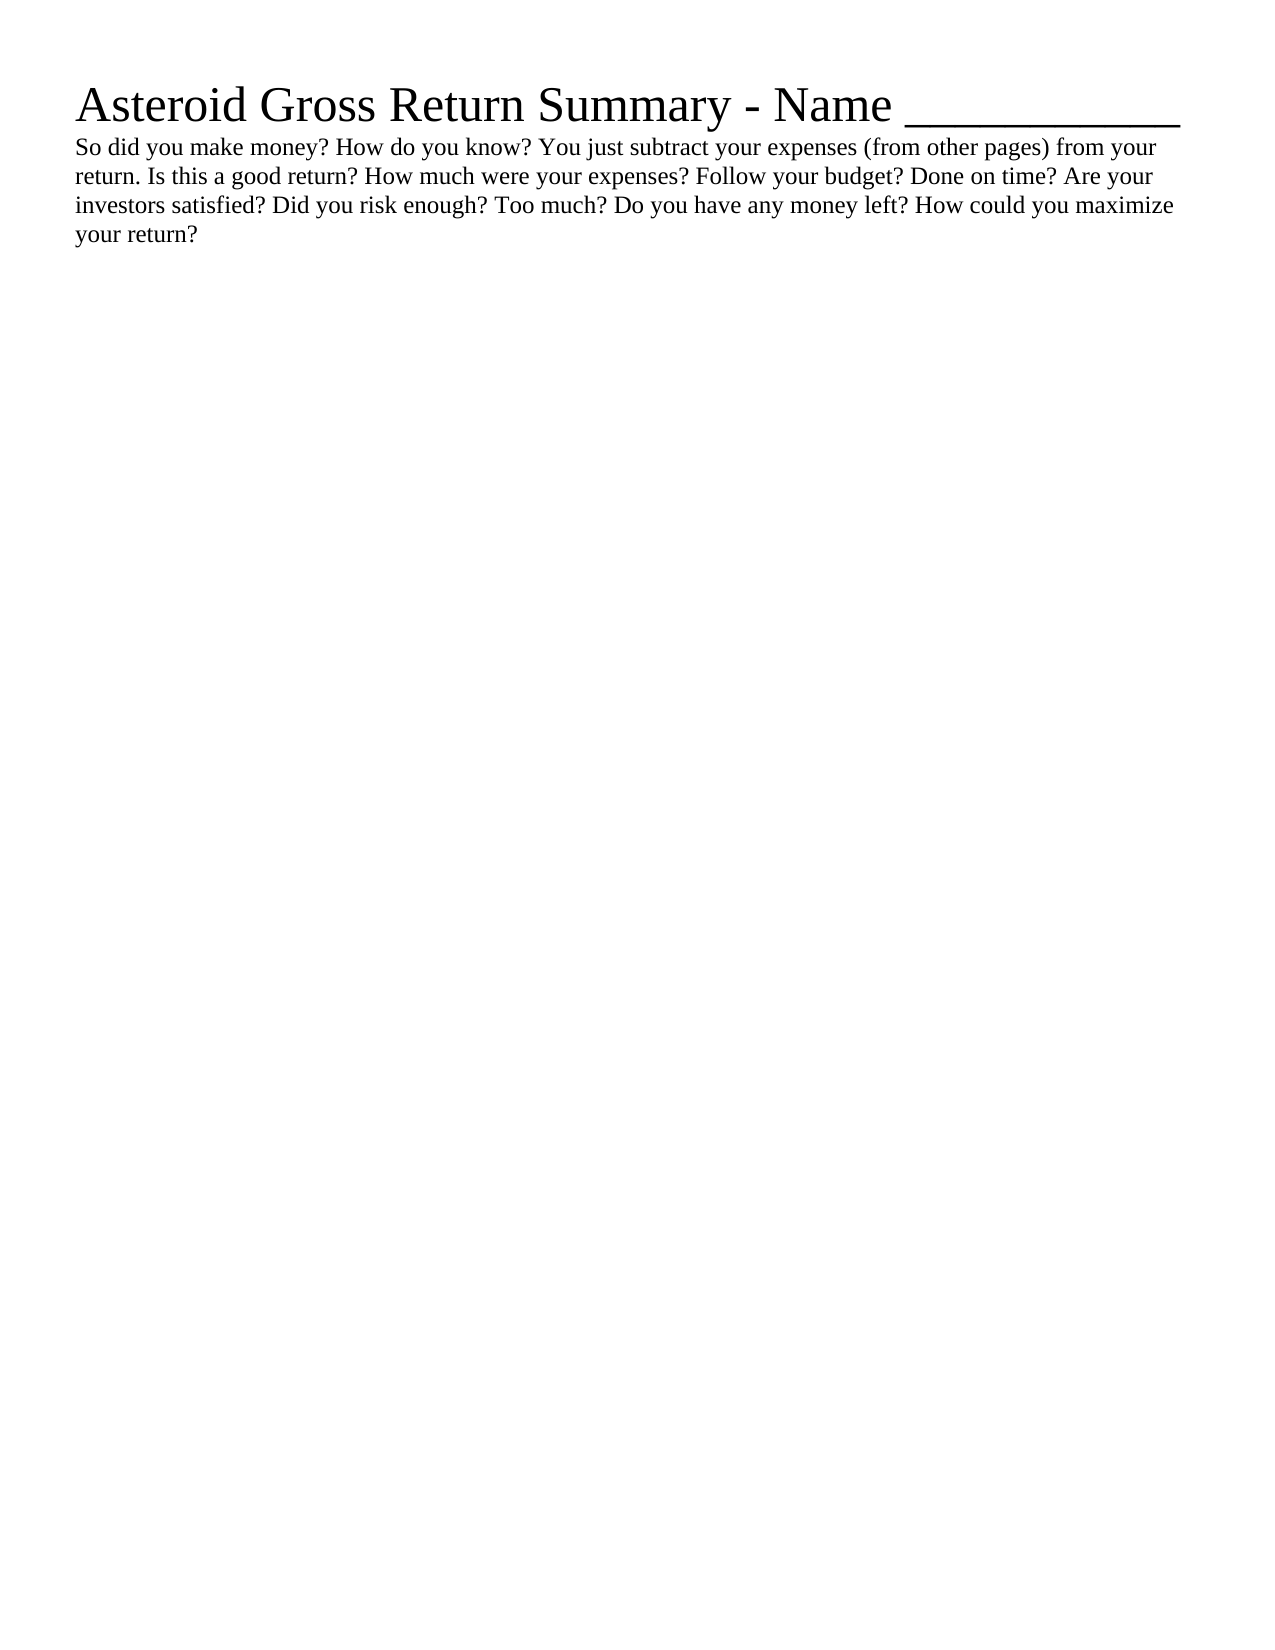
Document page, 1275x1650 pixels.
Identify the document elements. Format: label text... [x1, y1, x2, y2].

text So did you make money? How do you know? You just subtract your expenses (from other pages) from your return. Is this a good return? How much were your expenses? Follow your budget? Done on time? Are your investors satisfied? Did you risk enough? Too much? Do you have any money left? How could you maximize your return? [75, 132, 1200, 247]
